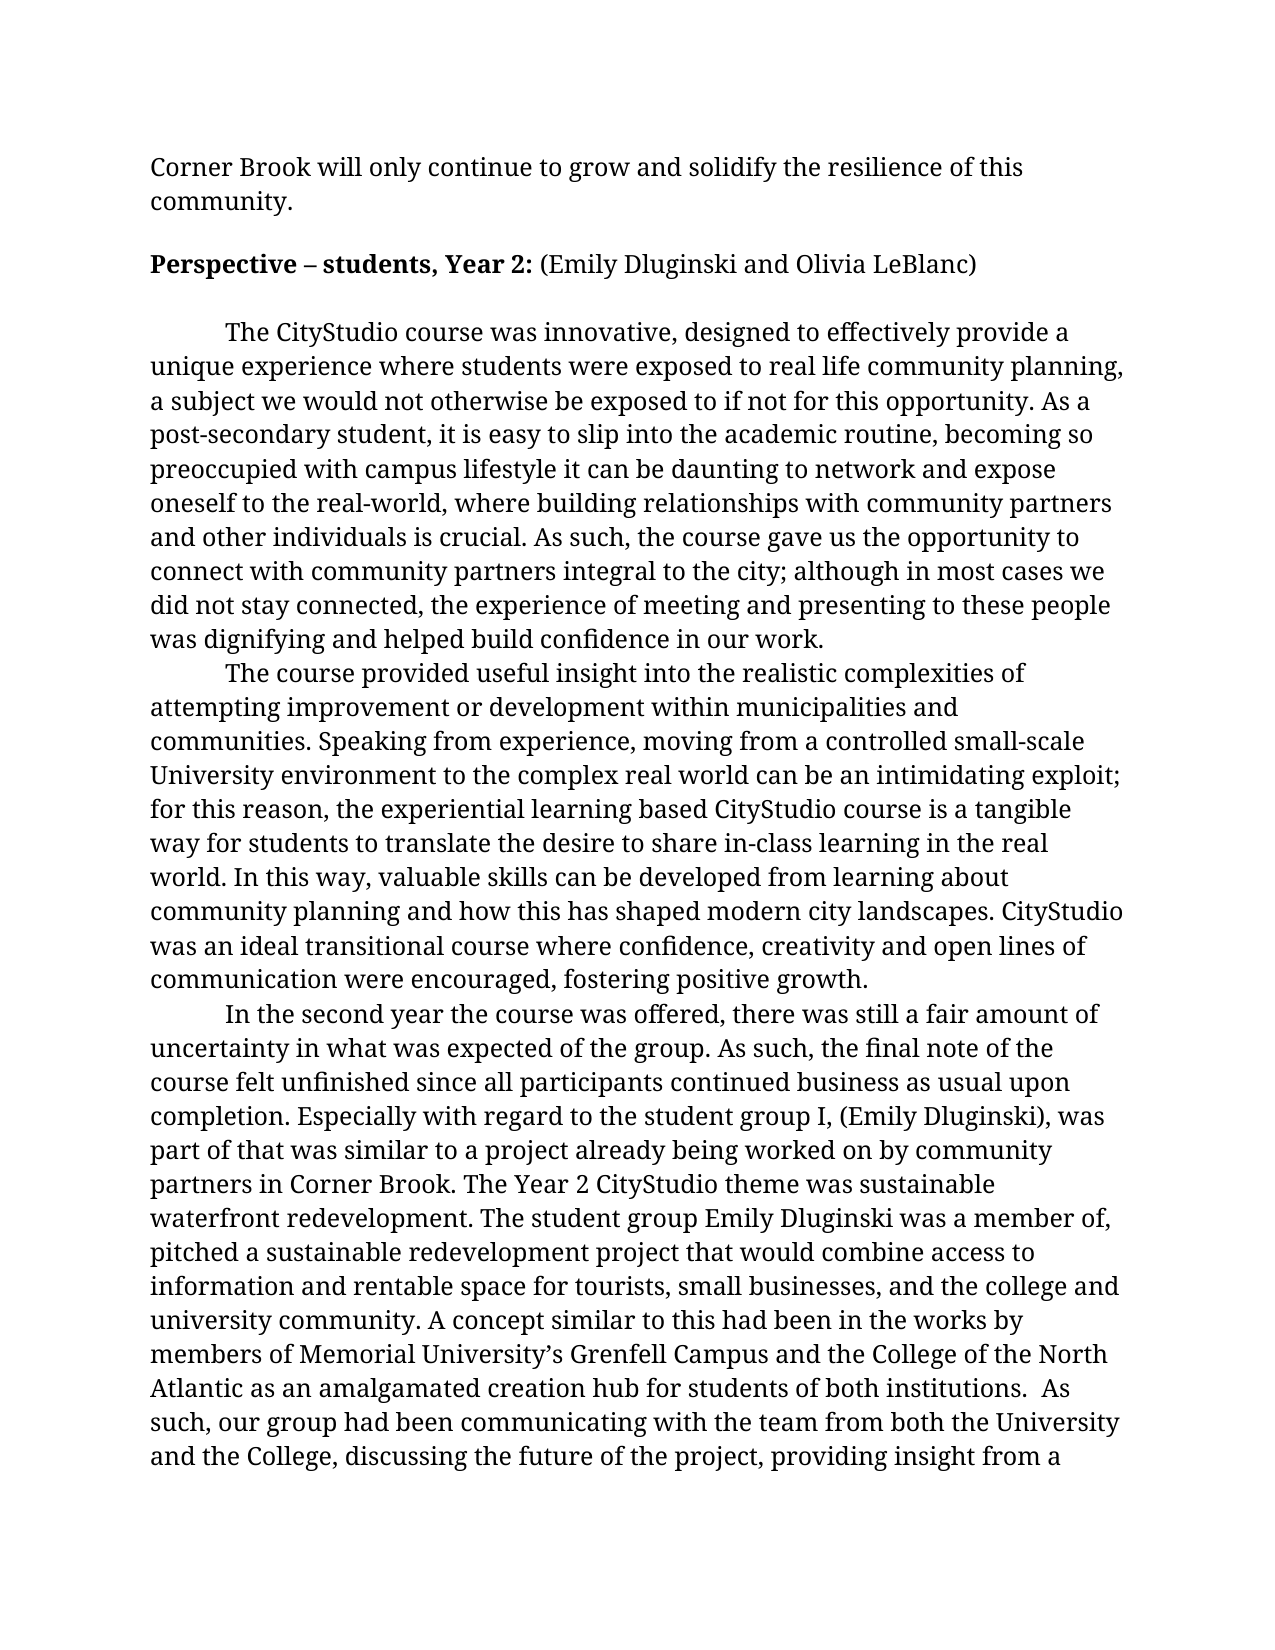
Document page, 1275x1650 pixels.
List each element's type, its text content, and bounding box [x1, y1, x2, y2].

text The CityStudio course was innovative, designed to effectively provide a unique experience where students were exposed to real life community planning, a subject we would not otherwise be exposed to if not for this opportunity. As a post-secondary student, it is easy to slip into the academic routine, becoming so preoccupied with campus lifestyle it can be daunting to network and expose oneself to the real-world, where building relationships with community partners and other individuals is crucial. As such, the course gave us the opportunity to connect with community partners integral to the city; although in most cases we did not stay connected, the experience of meeting and presenting to these people was dignifying and helped build confidence in our work. [150, 315, 1125, 656]
text The course provided useful insight into the realistic complexities of attempting improvement or development within municipalities and communities. Speaking from experience, moving from a controlled small-scale University environment to the complex real world can be an intimidating exploit; for this reason, the experiential learning based CityStudio course is a tangible way for students to translate the desire to share in-class learning in the real world. In this way, valuable skills can be developed from learning about community planning and how this has shaped modern city landscapes. CityStudio was an ideal transitional course where confidence, creativity and open lines of communication were encouraged, fostering positive growth. [150, 656, 1125, 996]
text Perspective – students, Year 2: (Emily Dluginski and Olivia LeBlanc) [150, 247, 1125, 281]
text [150, 996, 1125, 1473]
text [150, 150, 1125, 218]
